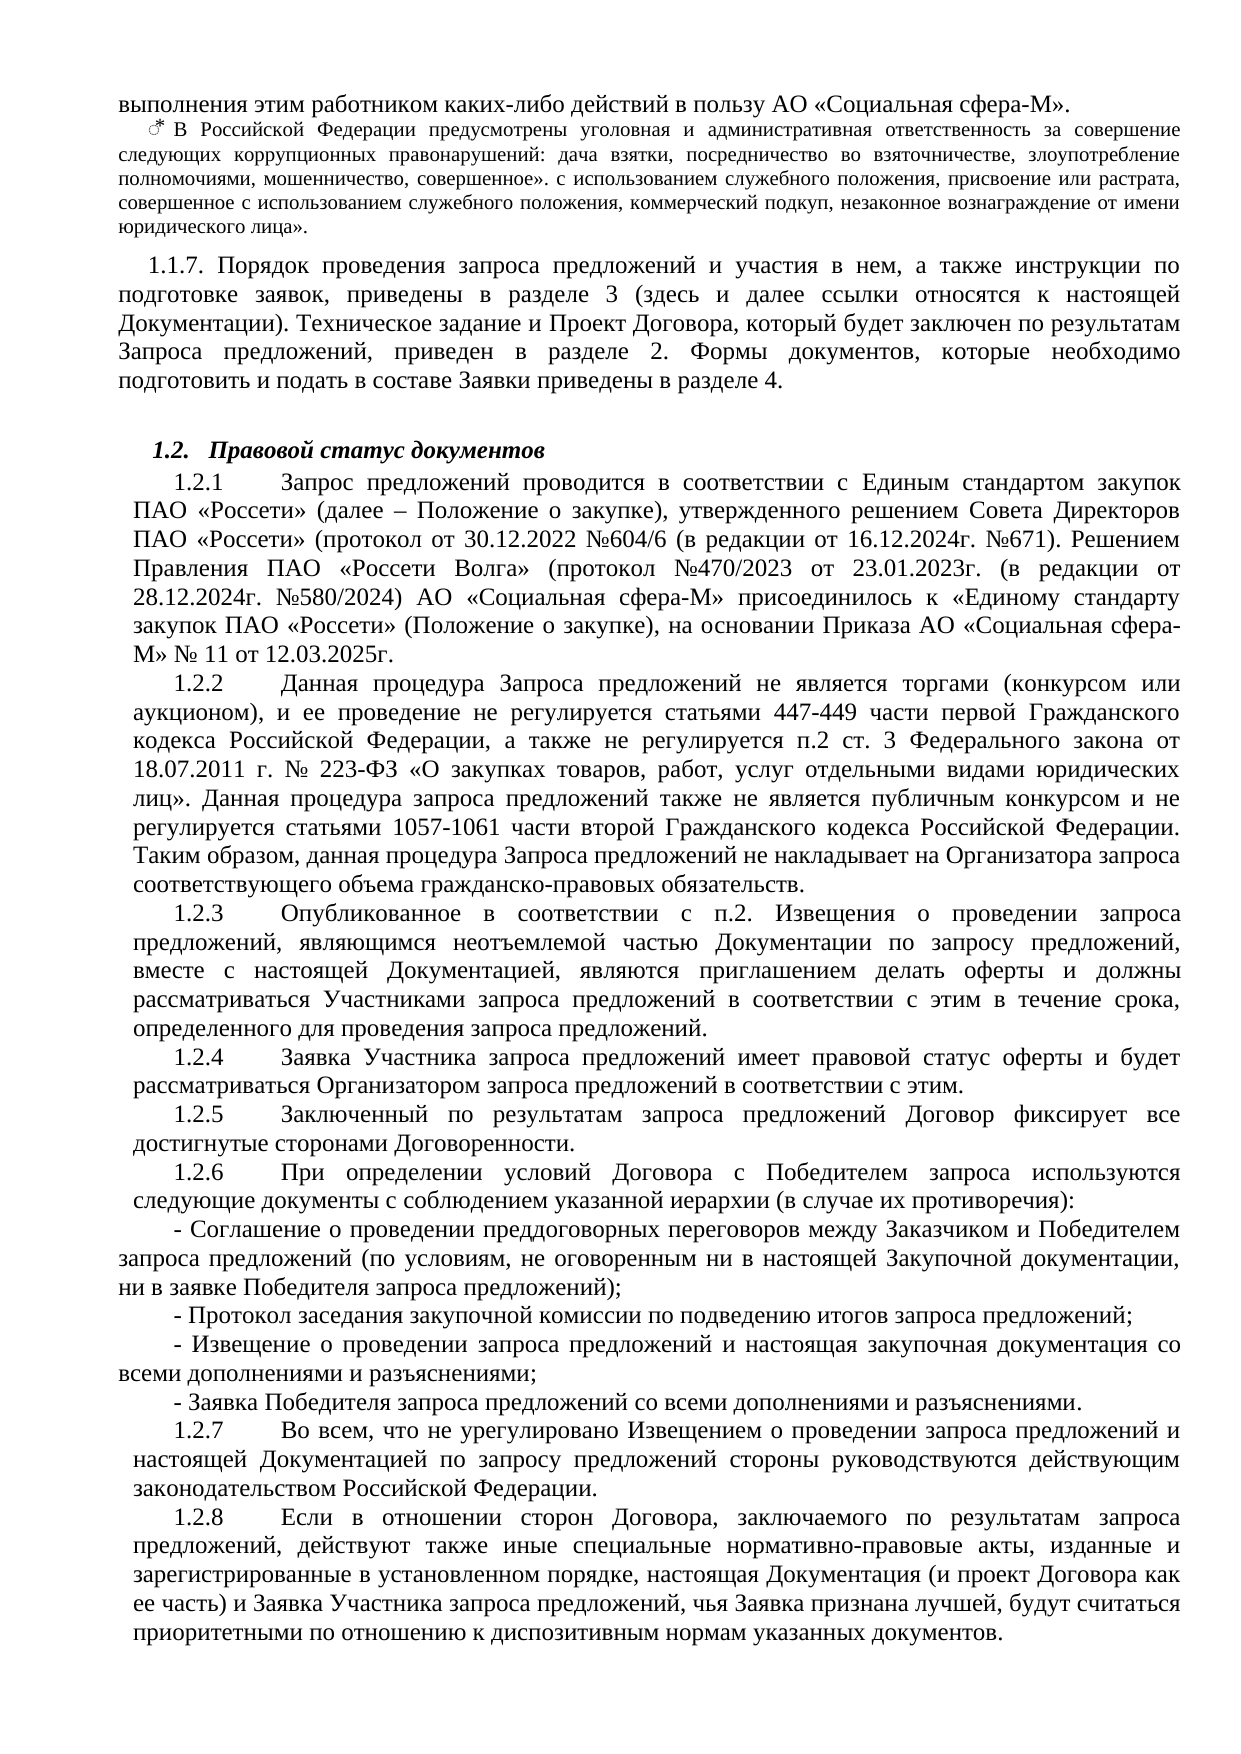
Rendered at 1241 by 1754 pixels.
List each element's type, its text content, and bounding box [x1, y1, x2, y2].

list Во всем, что не урегулировано Извещением о проведении запроса предложений и настоящей Документацией по запросу предложений стороны руководствуются действующим законодательством Российской Федерации. [133, 1416, 1181, 1502]
text 1.1.7. Порядок проведения запроса предложений и участия в нем, а также инструкции по подготовке заявок, приведены в разделе 3 (здесь и далее ссылки относятся к настоящей Документации). Техническое задание и Проект Договора, который будет заключен по результатам Запроса предложений, приведен в разделе 2. Формы документов, которые необходимо подготовить и подать в составе Заявки приведены в разделе 4. [118, 250, 1181, 394]
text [118, 89, 1181, 117]
list - Соглашение о проведении преддоговорных переговоров между Заказчиком и Победителем запроса предложений (по условиям, не оговоренным ни в настоящей Закупочной документации, ни в заявке Победителя запроса предложений); [118, 1214, 1181, 1301]
list Данная процедура Запроса предложений не является торгами (конкурсом или аукционом), и ее проведение не регулируется статьями 447-449 части первой Гражданского кодекса Российской Федерации, а также не регулируется п.2 ст. 3 Федерального закона от 18.07.2011 г. № 223-ФЗ «О закупках товаров, работ, услуг отдельными видами юридических лиц». Данная процедура запроса предложений также не является публичным конкурсом и не регулируется статьями 1057-1061 части второй Гражданского кодекса Российской Федерации. Таким образом, данная процедура Запроса предложений не накладывает на Организатора запроса соответствующего объема гражданско-правовых обязательств. [133, 668, 1181, 898]
list Заявка Участника запроса предложений имеет правовой статус оферты и будет рассматриваться Организатором запроса предложений в соответствии с этим. [133, 1042, 1181, 1099]
list Заключенный по результатам запроса предложений Договор фиксирует все достигнутые сторонами Договоренности. [133, 1099, 1181, 1157]
subtitle Правовой статус документов [152, 435, 1185, 464]
list - Заявка Победителя запроса предложений со всеми дополнениями и разъяснениями. [173, 1387, 1181, 1416]
list Запрос предложений проводится в соответствии с Единым стандартом закупок ПАО «Россети» (далее – Положение о закупке), утвержденного решением Совета Директоров ПАО «Россети» (протокол от 30.12.2022 №604/6 (в редакции от 16.12.2024г. №671). Решением Правления ПАО «Россети Волга» (протокол №470/2023 от 23.01.2023г. (в редакции от 28.12.2024г. №580/2024) АО «Социальная сфера-М» присоединилось к «Единому стандарту закупок ПАО «Россети» (Положение о закупке), на основании Приказа АО «Социальная сфера-М» № 11 от 12.03.2025г. [133, 467, 1181, 668]
list При определении условий Договора с Победителем запроса используются следующие документы с соблюдением указанной иерархии (в случае их противоречия): [133, 1157, 1181, 1214]
text ⃰ В Российской Федерации предусмотрены уголовная и административная ответственность за совершение следующих коррупционных правонарушений: дача взятки, посредничество во взяточничестве, злоупотребление полномочиями, мошенничество, совершенное». с использованием служебного положения, присвоение или растрата, совершенное с использованием служебного положения, коммерческий подкуп, незаконное вознаграждение от имени юридического лица». [118, 117, 1181, 238]
list Если в отношении сторон Договора, заключаемого по результатам запроса предложений, действуют также иные специальные нормативно-правовые акты, изданные и зарегистрированные в установленном порядке, настоящая Документация (и проект Договора как ее часть) и Заявка Участника запроса предложений, чья Заявка признана лучшей, будут считаться приоритетными по отношению к диспозитивным нормам указанных документов. [133, 1502, 1181, 1646]
list - Протокол заседания закупочной комиссии по подведению итогов запроса предложений; [173, 1301, 1181, 1329]
list - Извещение о проведении запроса предложений и настоящая закупочная документация со всеми дополнениями и разъяснениями; [118, 1329, 1181, 1387]
list Опубликованное в соответствии с п.2. Извещения о проведении запроса предложений, являющимся неотъемлемой частью Документации по запросу предложений, вместе с настоящей Документацией, являются приглашением делать оферты и должны рассматриваться Участниками запроса предложений в соответствии с этим в течение срока, определенного для проведения запроса предложений. [133, 898, 1181, 1042]
